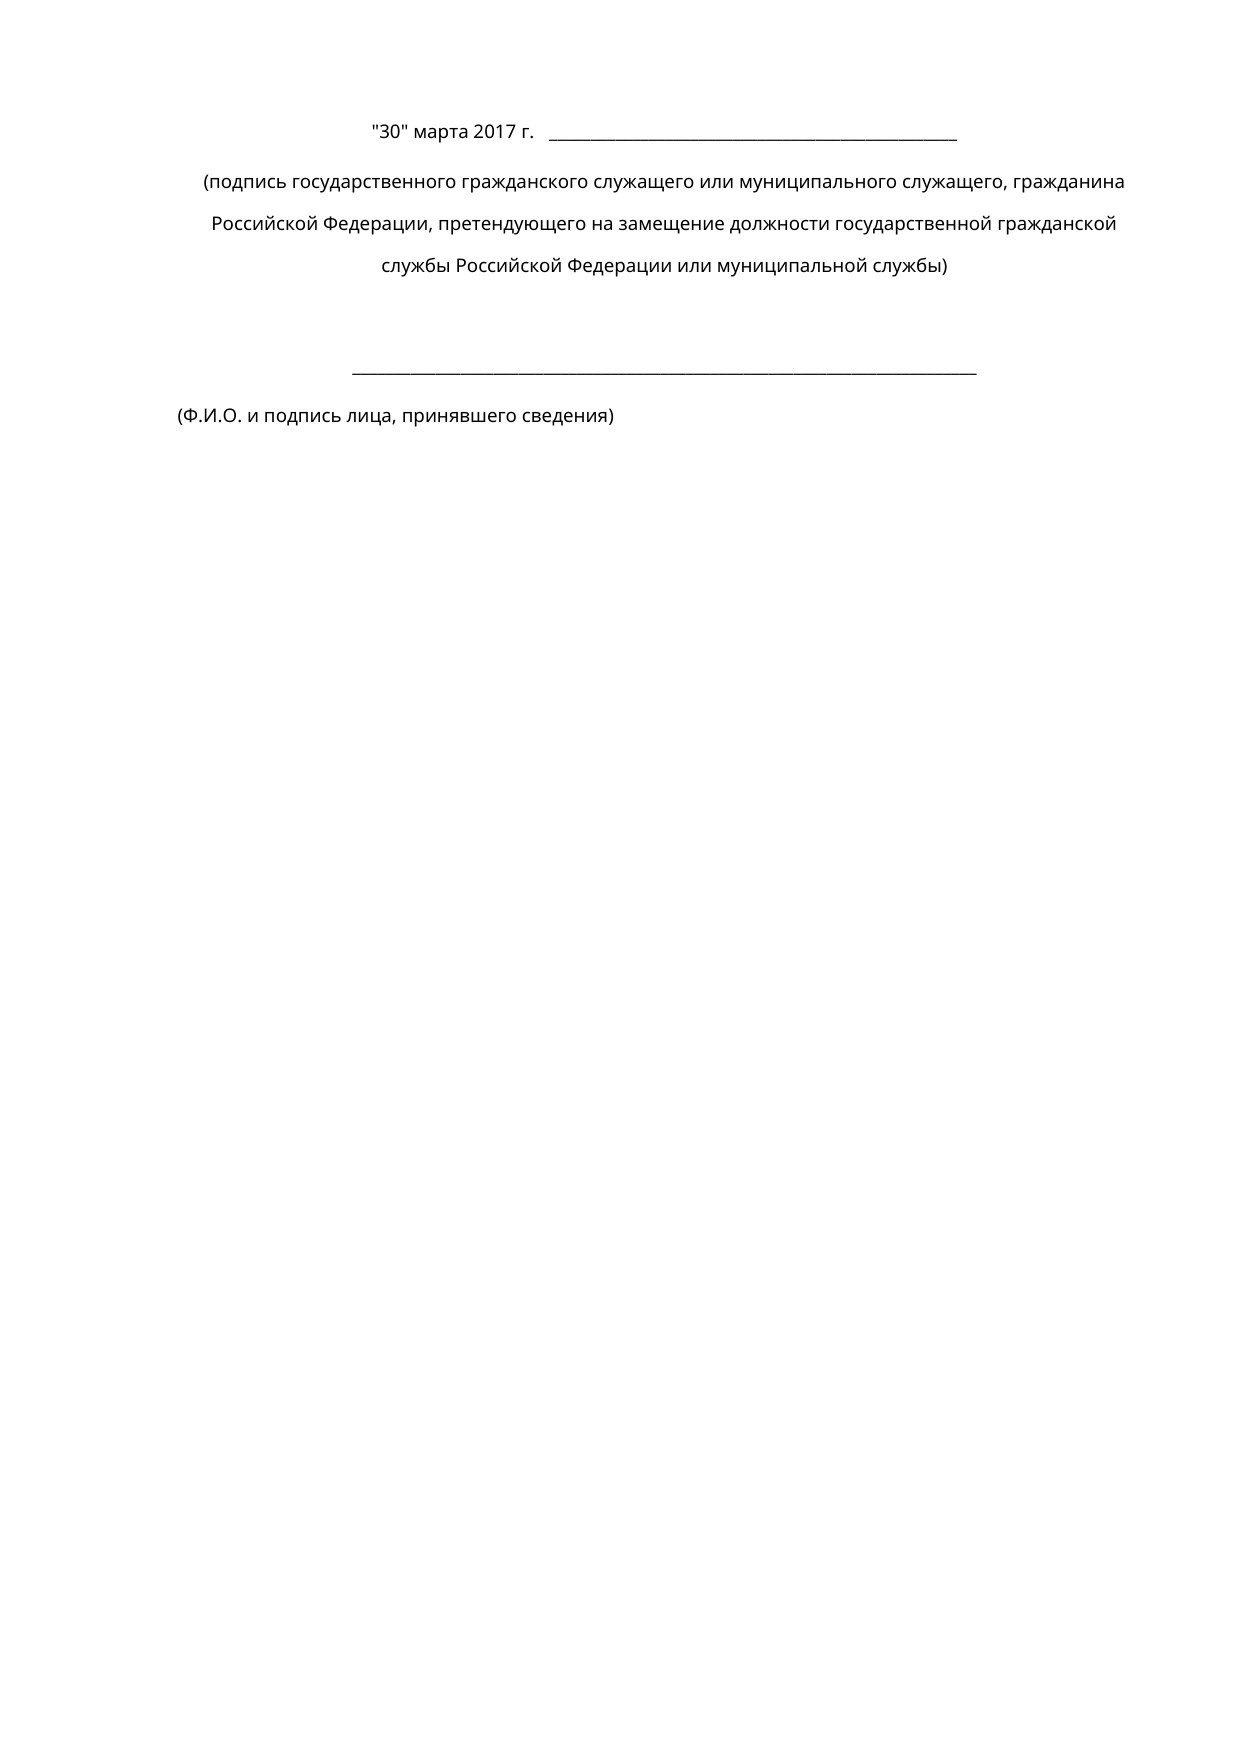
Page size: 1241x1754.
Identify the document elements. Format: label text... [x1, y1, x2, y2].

text (подпись государственного гражданского служащего или муниципального служащего, гражданина Российской Федерации, претендующего на замещение должности государственной гражданской службы Российской Федерации или муниципальной службы) [177, 168, 1152, 278]
text "30" марта 2017 г. _________________________________________________ [177, 118, 1152, 144]
text (Ф.И.О. и подпись лица, принявшего сведения) [177, 402, 1152, 427]
text ___________________________________________________________________________ [177, 352, 1152, 377]
